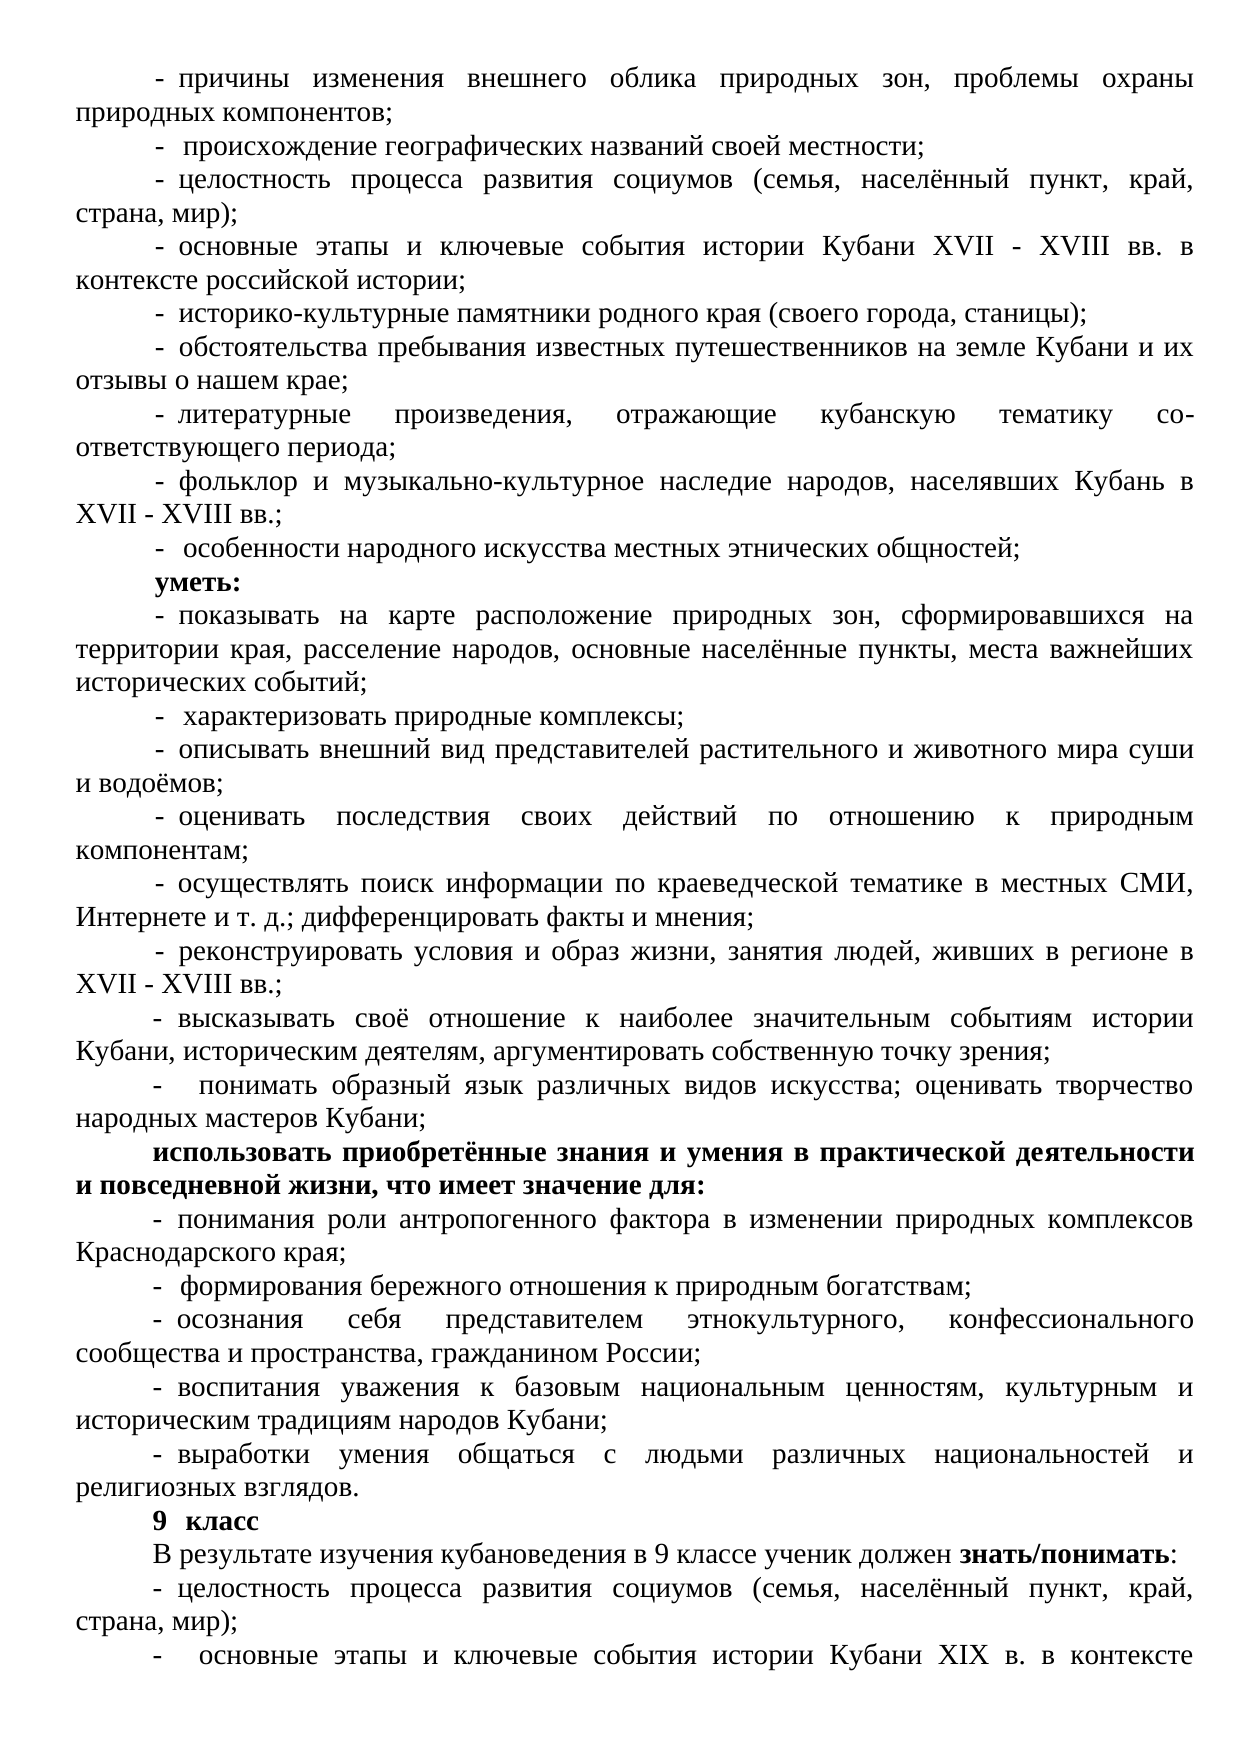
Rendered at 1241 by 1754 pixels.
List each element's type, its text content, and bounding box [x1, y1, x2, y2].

list выработки умения общаться с людьми различных национальностей и религиозных взглядов. [75, 1436, 1194, 1503]
list целостность процесса развития социумов (семья, населённый пункт, край, страна, мир); [75, 162, 1194, 229]
list описывать внешний вид представителей растительного и животного мира суши и водоёмов; [75, 732, 1194, 799]
list осознания себя представителем этнокультурного, конфессионального сообщества и пространства, гражданином России; [75, 1302, 1194, 1369]
list обстоятельства пребывания известных путешественников на земле Кубани и их отзывы о нашем крае; [75, 329, 1194, 396]
list понимания роли антропогенного фактора в изменении природных комплексов Краснодарского края; [75, 1201, 1194, 1268]
list характеризовать природные комплексы; [75, 698, 1194, 732]
list особенности народного искусства местных этнических общностей; [75, 531, 1194, 564]
list основные этапы и ключевые события истории Кубани XVII - XVIII вв. в контексте российской истории; [75, 229, 1194, 296]
list причины изменения внешнего облика природных зон, проблемы охраны природных компонентов; [75, 61, 1194, 128]
list литературные произведения, отражающие кубанскую тематику соответствующего периода; [75, 396, 1194, 463]
list воспитания уважения к базовым национальным ценностям, культурным и историческим традициям народов Кубани; [75, 1369, 1194, 1436]
list целостность процесса развития социумов (семья, населённый пункт, край, страна, мир); [75, 1570, 1194, 1637]
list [75, 1637, 1194, 1671]
list оценивать последствия своих действий по отношению к природным компонентам; [75, 799, 1194, 866]
list понимать образный язык различных видов искусства; оценивать творчество народных мастеров Кубани; [75, 1067, 1194, 1134]
list реконструировать условия и образ жизни, занятия людей, живших в регионе в XVII - XVIII вв.; [75, 933, 1194, 1000]
text В результате изучения кубановедения в 9 классе ученик должен знать/понимать: [75, 1537, 1194, 1570]
list историко-культурные памятники родного края (своего города, станицы); [75, 296, 1194, 329]
list происхождение географических названий своей местности; [75, 128, 1194, 162]
list класс [75, 1503, 1194, 1537]
list формирования бережного отношения к природным богатствам; [75, 1268, 1194, 1302]
text уметь: [75, 564, 1194, 598]
list показывать на карте расположение природных зон, сформировавшихся на территории края, расселение народов, основные населённые пункты, места важнейших исторических событий; [75, 598, 1194, 698]
list высказывать своё отношение к наиболее значительным событиям истории Кубани, историческим деятелям, аргументировать собственную точку зрения; [75, 1000, 1194, 1067]
list осуществлять поиск информации по краеведческой тематике в местных СМИ, Интернете и т. д.; дифференцировать факты и мнения; [75, 866, 1194, 933]
list фольклор и музыкально-культурное наследие народов, населявших Кубань в XVII - XVIII вв.; [75, 463, 1194, 531]
text использовать приобретённые знания и умения в практической деятельности и повседневной жизни, что имеет значение для: [75, 1134, 1194, 1201]
